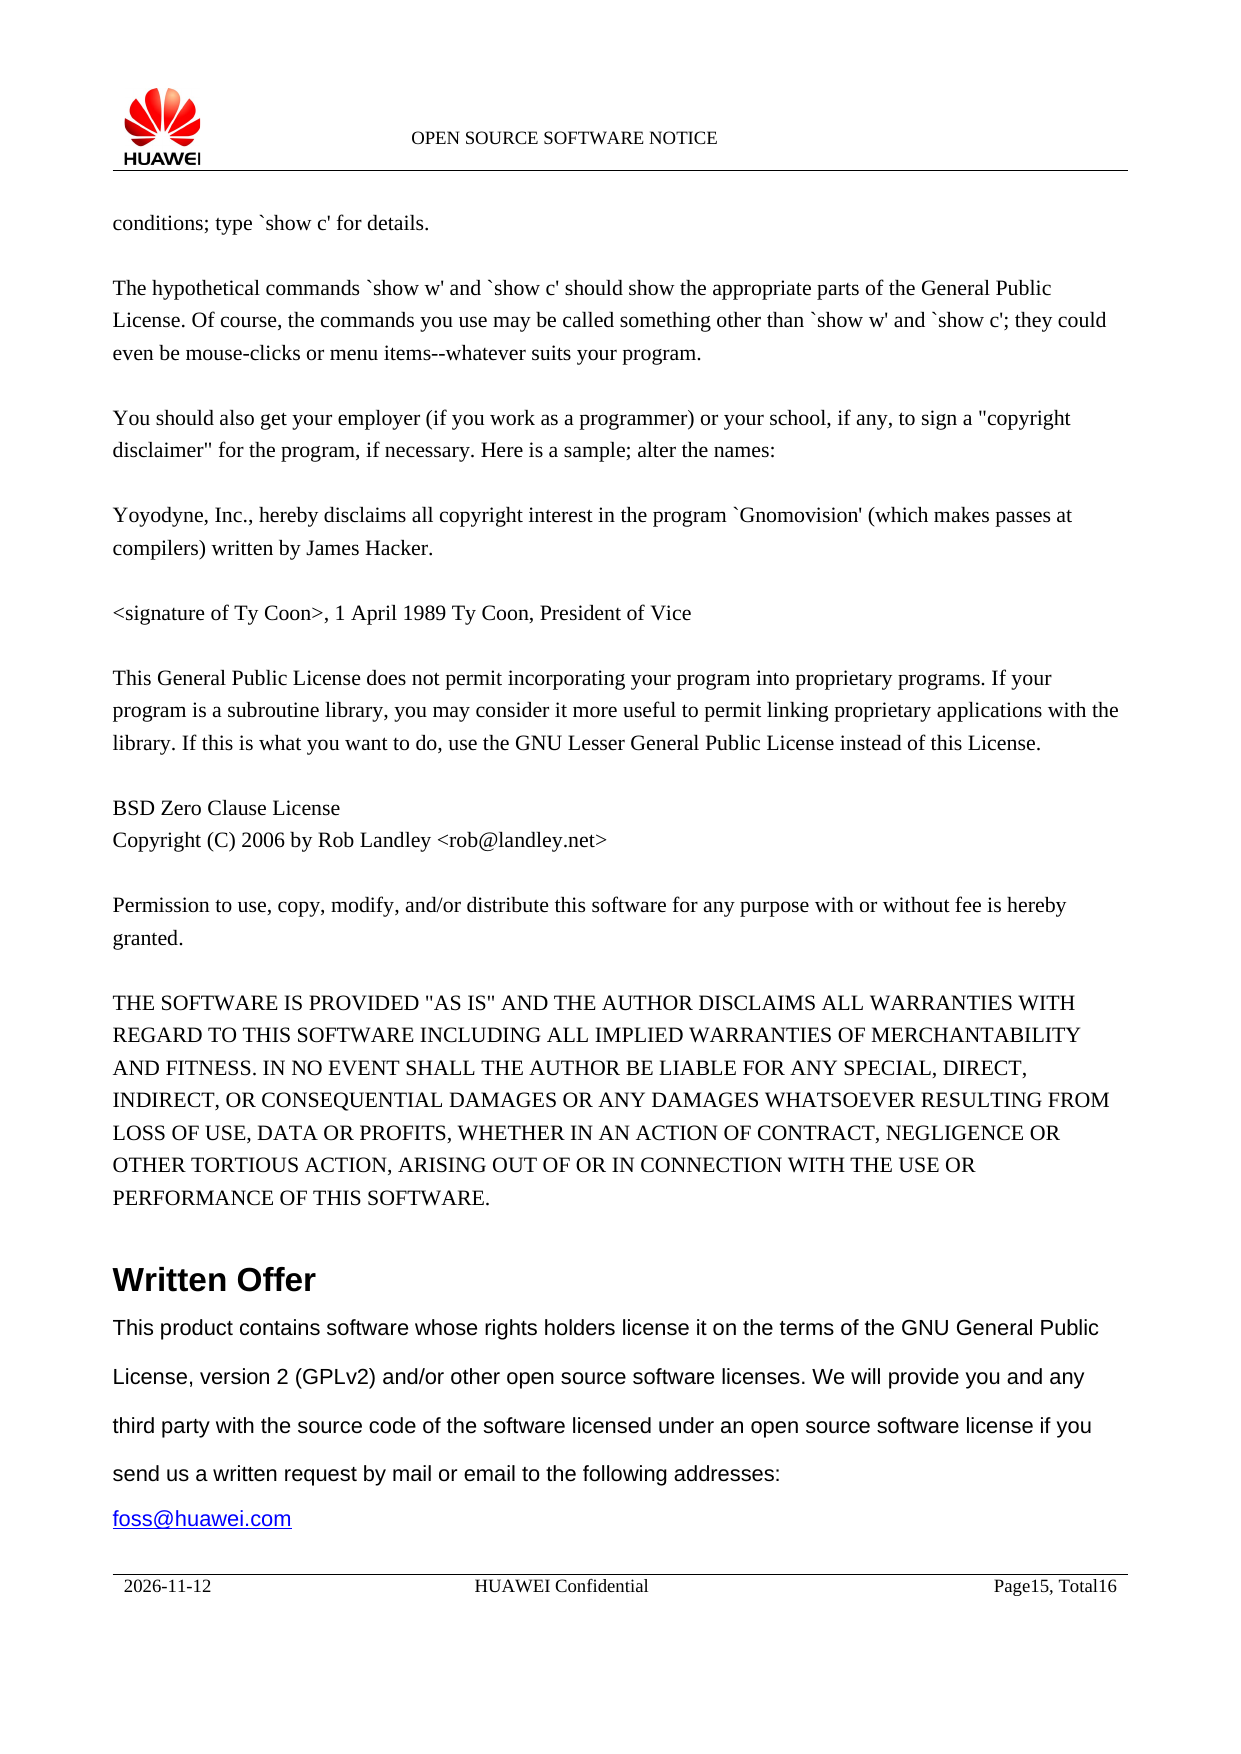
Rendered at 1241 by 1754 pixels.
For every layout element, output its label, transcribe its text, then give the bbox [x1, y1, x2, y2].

text foss@huawei.com [112, 1503, 1128, 1535]
text Written Offer [112, 1246, 1128, 1311]
picture [124, 88, 201, 165]
text This product contains software whose rights holders license it on the terms of the GNU General Public License, version 2 (GPLv2) and/or other open source software licenses. We will provide you and any third party with the source code of the software licensed under an open source software license if you send us a written request by mail or email to the following addresses: [112, 1311, 1128, 1490]
